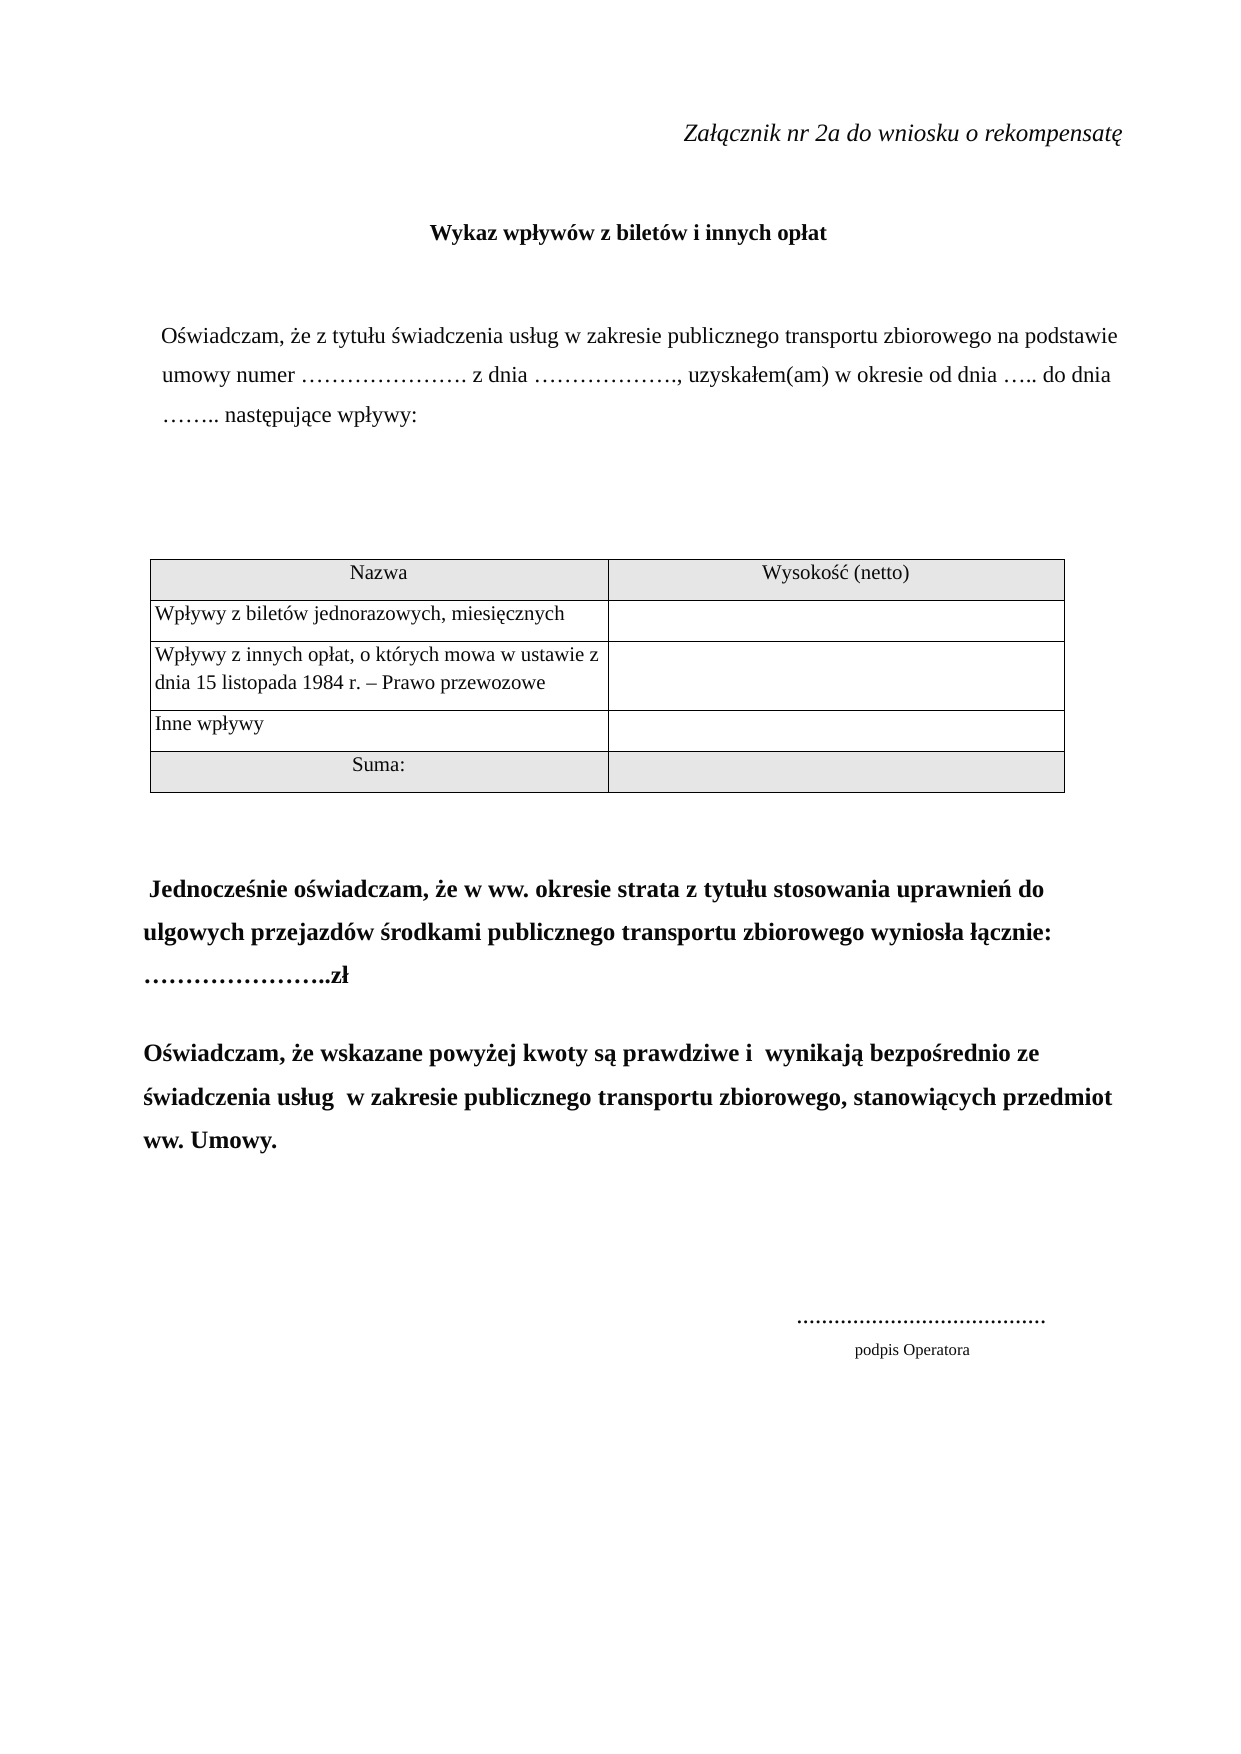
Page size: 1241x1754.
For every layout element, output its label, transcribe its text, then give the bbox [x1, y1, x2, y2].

table_cell [609, 752, 1064, 792]
text Wykaz wpływów z biletów i innych opłat [131, 219, 1125, 245]
text Załącznik nr 2a do wniosku o rekompensatę [131, 118, 1122, 147]
table_cell [609, 642, 1064, 710]
text ........................................ [130, 1302, 1125, 1329]
table_header Nazwa [151, 560, 608, 600]
table_header Wysokość (netto) [609, 560, 1064, 600]
table_cell Suma: [151, 752, 608, 792]
table_cell Wpływy z biletów jednorazowych, miesięcznych [151, 601, 608, 641]
table_cell [609, 711, 1064, 751]
table_cell [609, 601, 1064, 641]
text podpis Operatora [161, 1340, 1123, 1359]
text Jednocześnie oświadczam, że w ww. okresie strata z tytułu stosowania uprawnień do ulgowych przejazdów środkami publicznego transportu zbiorowego wyniosła łącznie: …………………..zł [143, 874, 1123, 989]
table_cell Wpływy z innych opłat, o których mowa w ustawie z dnia 15 listopada 1984 r. – Prawo przewozowe [151, 642, 608, 710]
table_cell Inne wpływy [151, 711, 608, 751]
text Oświadczam, że z tytułu świadczenia usług w zakresie publicznego transportu zbiorowego na podstawie umowy numer …………………. z dnia ………………., uzyskałem(am) w okresie od dnia ….. do dnia …….. następujące wpływy: [161, 322, 1123, 427]
text Oświadczam, że wskazane powyżej kwoty są prawdziwe i wynikają bezpośrednio ze świadczenia usług w zakresie publicznego transportu zbiorowego, stanowiących przedmiot ww. Umowy. [143, 1038, 1123, 1153]
